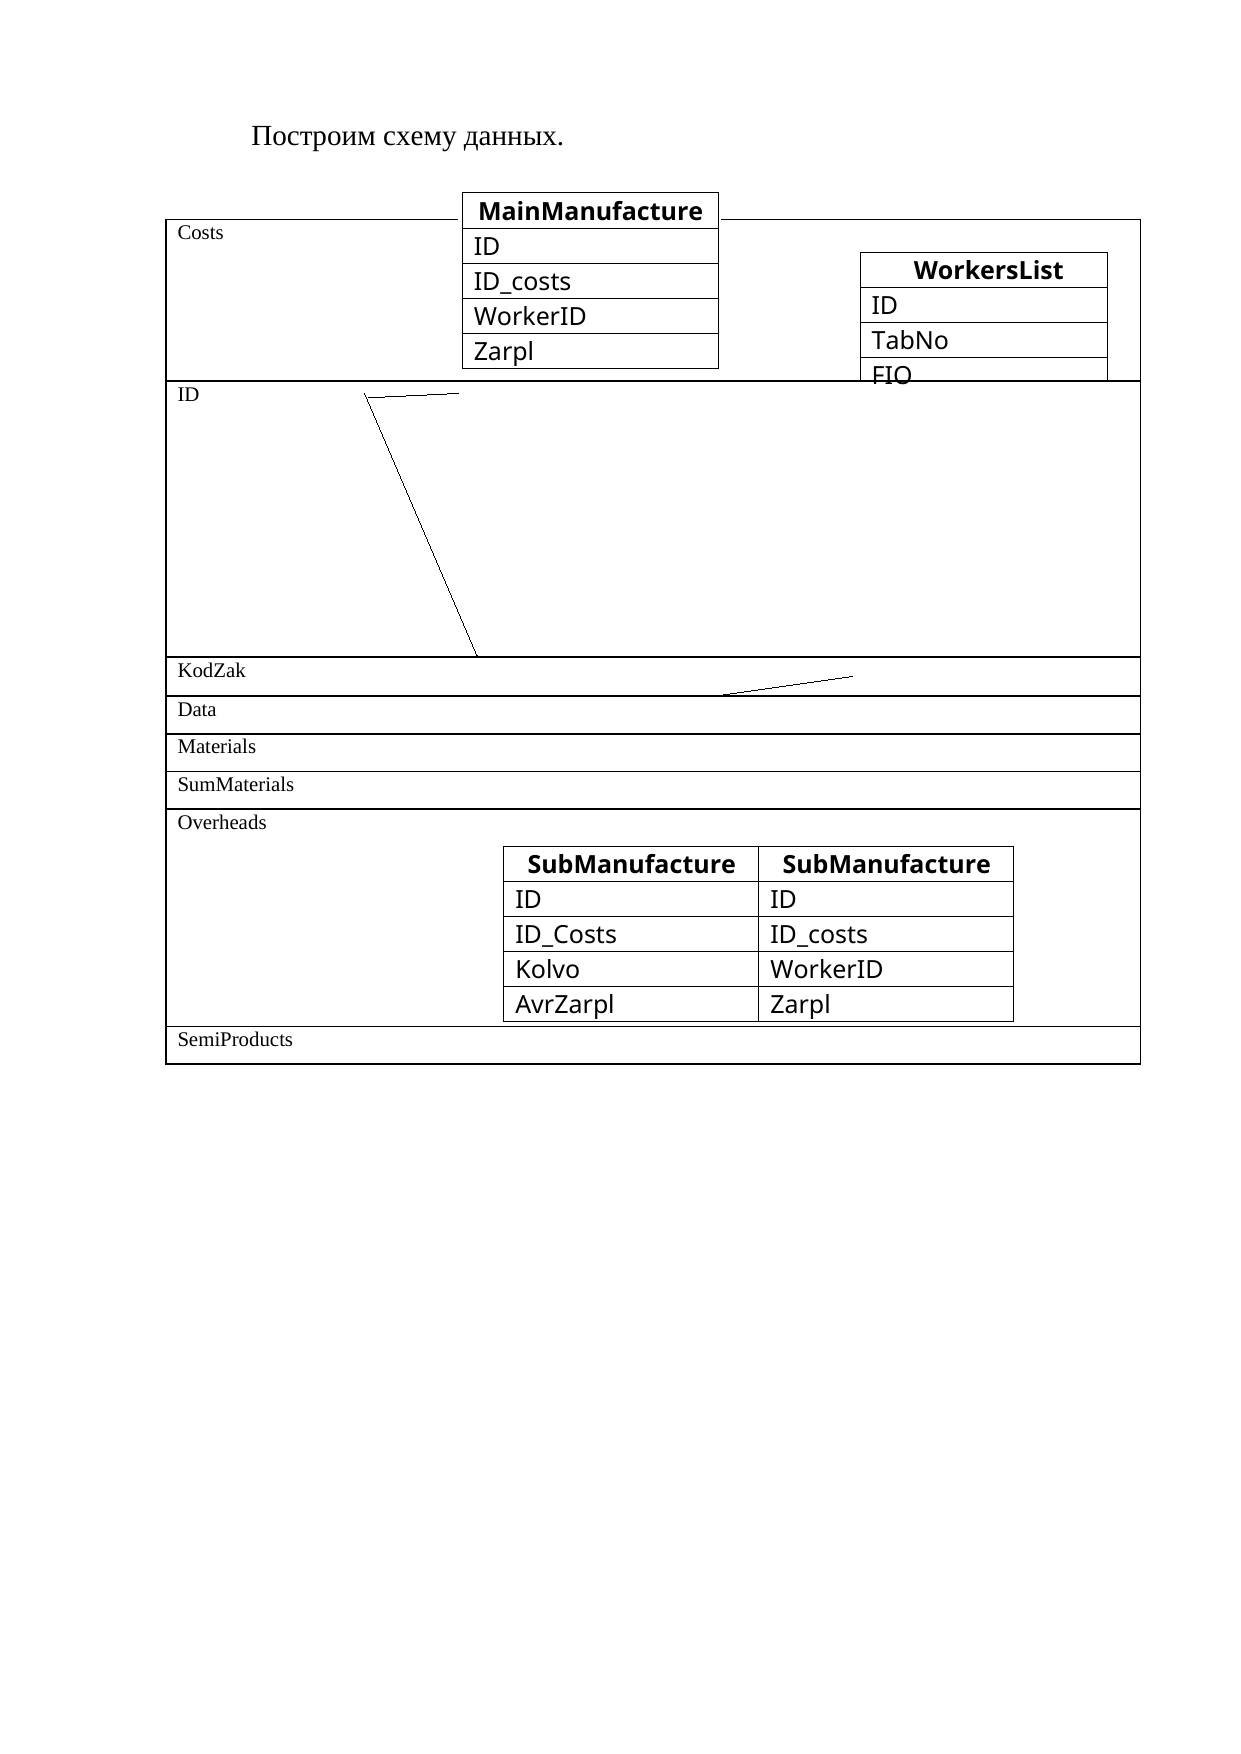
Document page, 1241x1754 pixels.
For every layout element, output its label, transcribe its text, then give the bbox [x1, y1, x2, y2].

table_header Costs [167, 220, 1140, 380]
text Построим схему данных. [177, 118, 1152, 152]
table_cell SumMaterials [167, 772, 1140, 808]
table_cell Overheads [167, 810, 1140, 1026]
table_cell SemiProducts [167, 1027, 1140, 1063]
table_cell KodZak [167, 658, 1140, 695]
table_cell Materials [167, 735, 1140, 771]
table_cell ID [167, 382, 1140, 656]
table_cell Data [167, 697, 1140, 733]
